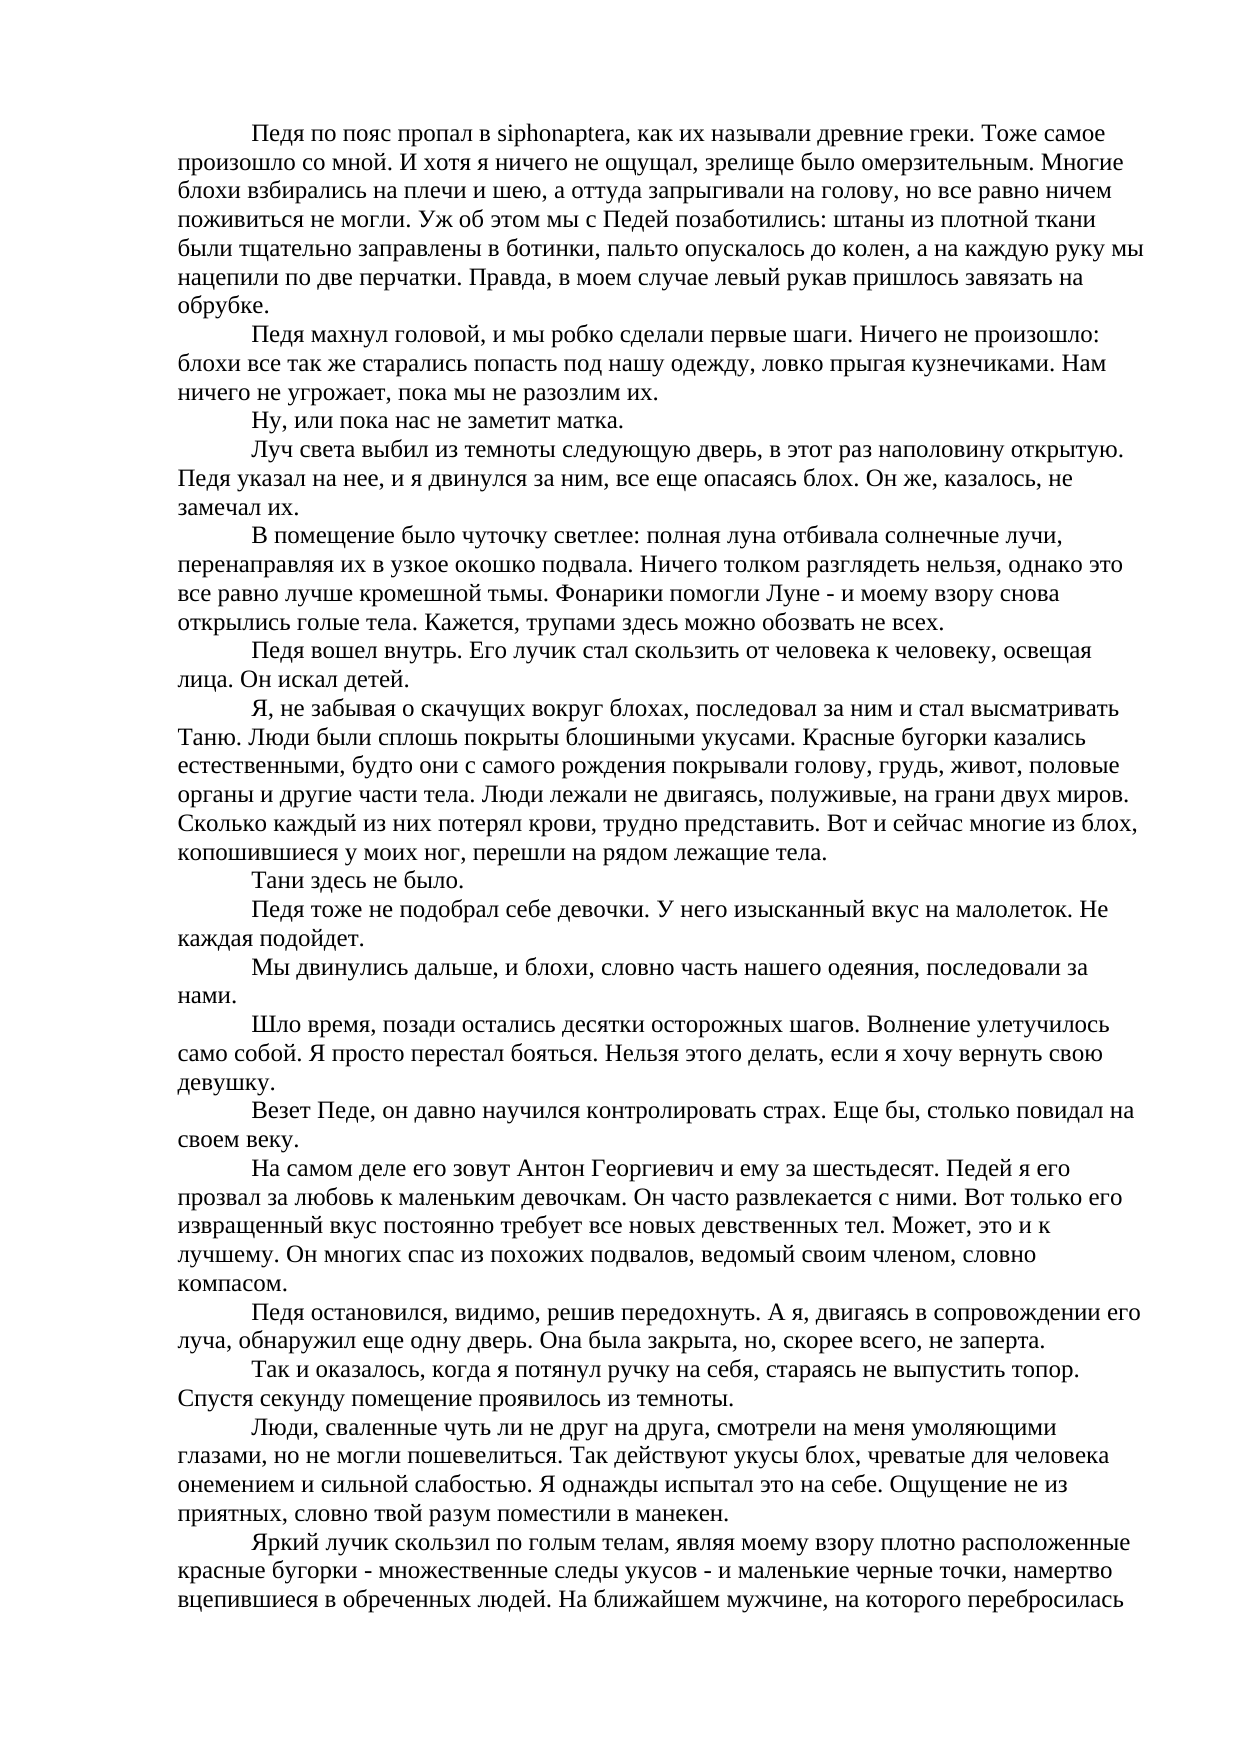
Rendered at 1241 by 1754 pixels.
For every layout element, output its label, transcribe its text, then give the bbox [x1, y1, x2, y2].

text Луч света выбил из темноты следующую дверь, в этот раз наполовину открытую. Педя указал на нее, и я двинулся за ним, все еще опасаясь блох. Он же, казалось, не замечал их. [177, 434, 1152, 521]
text Ну, или пока нас не заметит матка. [177, 406, 1152, 434]
text На самом деле его зовут Антон Георгиевич и ему за шестьдесят. Педей я его прозвал за любовь к маленьким девочкам. Он часто развлекается с ними. Вот только его извращенный вкус постоянно требует все новых девственных тел. Может, это и к лучшему. Он многих спас из похожих подвалов, ведомый своим членом, словно компасом. [177, 1153, 1152, 1297]
text Так и оказалось, когда я потянул ручку на себя, стараясь не выпустить топор. Спустя секунду помещение проявилось из темноты. [177, 1354, 1152, 1412]
text Педя махнул головой, и мы робко сделали первые шаги. Ничего не произошло: блохи все так же старались попасть под нашу одежду, ловко прыгая кузнечиками. Нам ничего не угрожает, пока мы не разозлим их. [177, 319, 1152, 406]
text Тани здесь не было. [177, 866, 1152, 894]
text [177, 1527, 1152, 1613]
text Педя тоже не подобрал себе девочки. У него изысканный вкус на малолеток. Не каждая подойдет. [177, 894, 1152, 952]
text Люди, сваленные чуть ли не друг на друга, смотрели на меня умоляющими глазами, но не могли пошевелиться. Так действуют укусы блох, чреватые для человека онемением и сильной слабостью. Я однажды испытал это на себе. Ощущение не из приятных, словно твой разум поместили в манекен. [177, 1412, 1152, 1527]
text В помещение было чуточку светлее: полная луна отбивала солнечные лучи, перенаправляя их в узкое окошко подвала. Ничего толком разглядеть нельзя, однако это все равно лучше кромешной тьмы. Фонарики помогли Луне - и моему взору снова открылись голые тела. Кажется, трупами здесь можно обозвать не всех. [177, 521, 1152, 636]
text Педя по пояс пропал в siphonaptera, как их называли древние греки. Тоже самое произошло со мной. И хотя я ничего не ощущал, зрелище было омерзительным. Многие блохи взбирались на плечи и шею, а оттуда запрыгивали на голову, но все равно ничем поживиться не могли. Уж об этом мы с Педей позаботились: штаны из плотной ткани были тщательно заправлены в ботинки, пальто опускалось до колен, а на каждую руку мы нацепили по две перчатки. Правда, в моем случае левый рукав пришлось завязать на обрубке. [177, 118, 1152, 319]
text Педя остановился, видимо, решив передохнуть. А я, двигаясь в сопровождении его луча, обнаружил еще одну дверь. Она была закрыта, но, скорее всего, не заперта. [177, 1297, 1152, 1354]
text Я, не забывая о скачущих вокруг блохах, последовал за ним и стал высматривать Таню. Люди были сплошь покрыты блошиными укусами. Красные бугорки казались естественными, будто они с самого рождения покрывали голову, грудь, живот, половые органы и другие части тела. Люди лежали не двигаясь, полуживые, на грани двух миров. Сколько каждый из них потерял крови, трудно представить. Вот и сейчас многие из блох, копошившиеся у моих ног, перешли на рядом лежащие тела. [177, 693, 1152, 866]
text Педя вошел внутрь. Его лучик стал скользить от человека к человеку, освещая лица. Он искал детей. [177, 636, 1152, 693]
text Везет Педе, он давно научился контролировать страх. Еще бы, столько повидал на своем веку. [177, 1096, 1152, 1153]
text Мы двинулись дальше, и блохи, словно часть нашего одеяния, последовали за нами. [177, 952, 1152, 1009]
text Шло время, позади остались десятки осторожных шагов. Волнение улетучилось само собой. Я просто перестал бояться. Нельзя этого делать, если я хочу вернуть свою девушку. [177, 1009, 1152, 1096]
